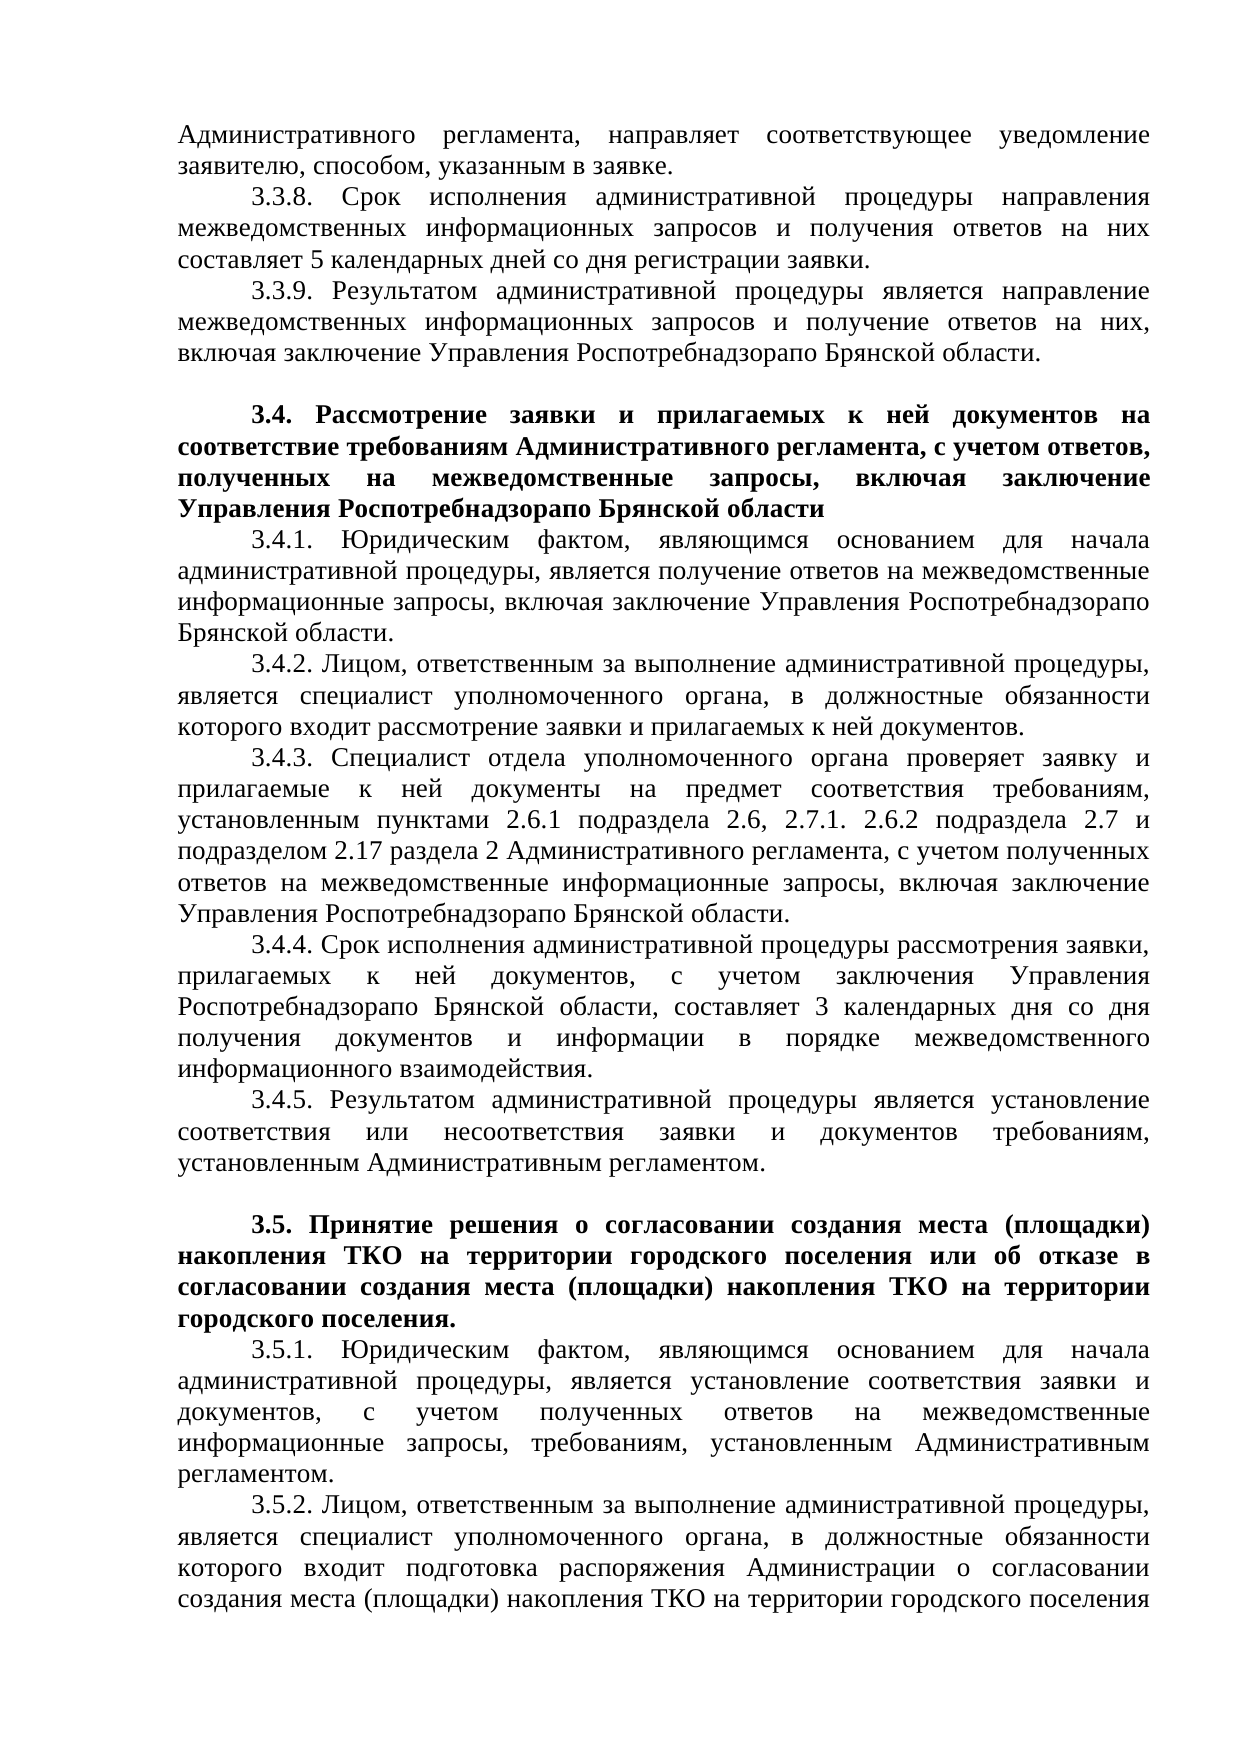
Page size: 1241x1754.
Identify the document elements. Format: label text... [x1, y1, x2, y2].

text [177, 118, 1152, 180]
text 3.4.1. Юридическим фактом, являющимся основанием для начала административной процедуры, является получение ответов на межведомственные информационные запросы, включая заключение Управления Роспотребнадзорапо Брянской области. [177, 523, 1152, 648]
text 3.5. Принятие решения о согласовании создания места (площадки) накопления ТКО на территории городского поселения или об отказе в согласовании создания места (площадки) накопления ТКО на территории городского поселения. [177, 1208, 1152, 1333]
text 3.3.8. Срок исполнения административной процедуры направления межведомственных информационных запросов и получения ответов на них составляет 5 календарных дней со дня регистрации заявки. [177, 180, 1152, 274]
text 3.4. Рассмотрение заявки и прилагаемых к ней документов на соответствие требованиям Административного регламента, с учетом ответов, полученных на межведомственные запросы, включая заключение Управления Роспотребнадзорапо Брянской области [177, 398, 1152, 523]
text 3.4.4. Срок исполнения административной процедуры рассмотрения заявки, прилагаемых к ней документов, с учетом заключения Управления Роспотребнадзорапо Брянской области, составляет 3 календарных дня со дня получения документов и информации в порядке межведомственного информационного взаимодействия. [177, 928, 1152, 1084]
text 3.3.9. Результатом административной процедуры является направление межведомственных информационных запросов и получение ответов на них, включая заключение Управления Роспотребнадзорапо Брянской области. [177, 274, 1152, 367]
text 3.4.5. Результатом административной процедуры является установление соответствия или несоответствия заявки и документов требованиям, установленным Административным регламентом. [177, 1084, 1152, 1177]
text 3.4.3. Специалист отдела уполномоченного органа проверяет заявку и прилагаемые к ней документы на предмет соответствия требованиям, установленным пунктами 2.6.1 подраздела 2.6, 2.7.1. 2.6.2 подраздела 2.7 и подразделом 2.17 раздела 2 Административного регламента, с учетом полученных ответов на межведомственные информационные запросы, включая заключение Управления Роспотребнадзорапо Брянской области. [177, 741, 1152, 928]
text 3.4.2. Лицом, ответственным за выполнение административной процедуры, является специалист уполномоченного органа, в должностные обязанности которого входит рассмотрение заявки и прилагаемых к ней документов. [177, 648, 1152, 741]
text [177, 1488, 1152, 1613]
text 3.5.1. Юридическим фактом, являющимся основанием для начала административной процедуры, является установление соответствия заявки и документов, с учетом полученных ответов на межведомственные информационные запросы, требованиям, установленным Административным регламентом. [177, 1333, 1152, 1488]
